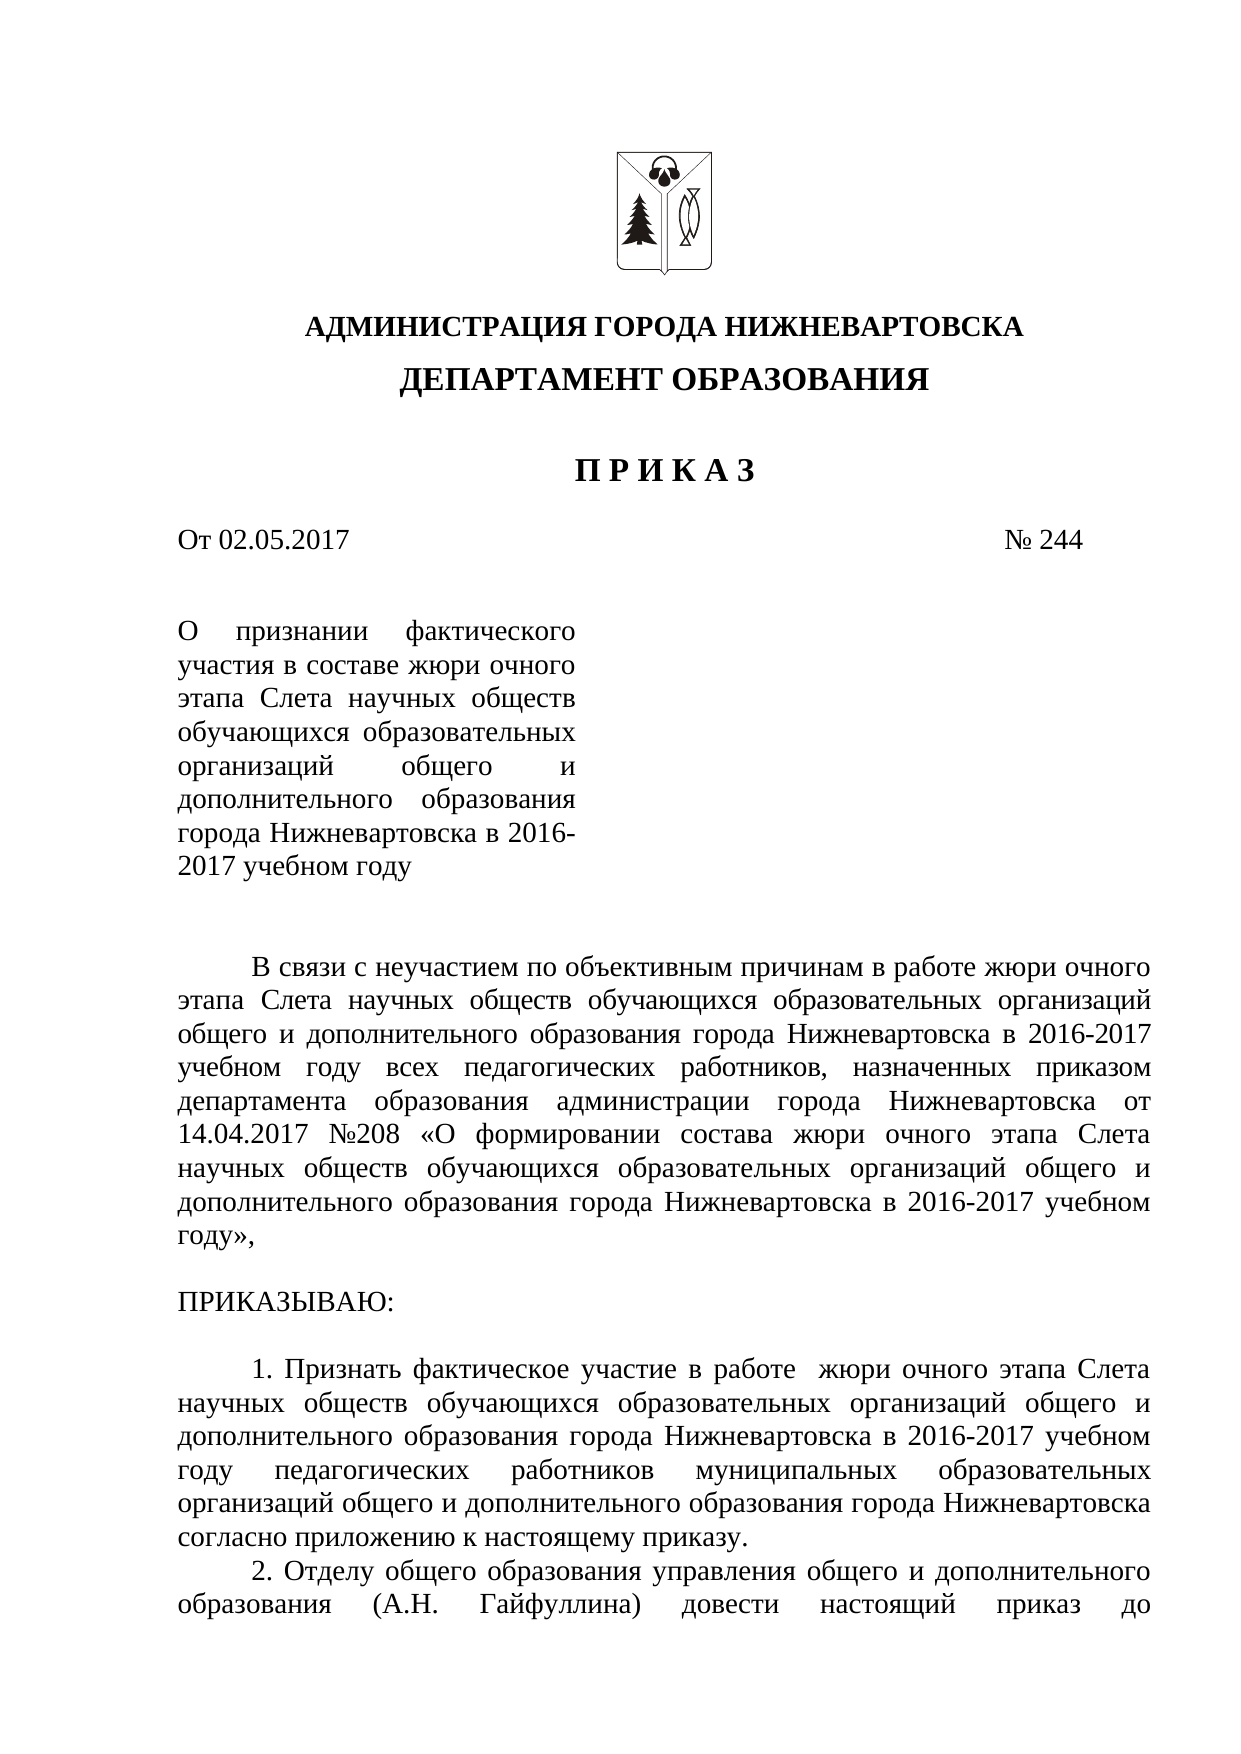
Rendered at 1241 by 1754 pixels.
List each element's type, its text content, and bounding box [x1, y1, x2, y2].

text От 02.05.2017 № 244 [177, 522, 1152, 556]
text П Р И К А З [177, 451, 1152, 489]
text ПРИКАЗЫВАЮ: [177, 1284, 1152, 1318]
text О признании фактического участия в составе жюри очного этапа Слета научных обществ обучающихся образовательных организаций общего и дополнительного образования города Нижневартовска в 2016-2017 учебном году [177, 613, 576, 882]
text 1. Признать фактическое участие в работе жюри очного этапа Слета научных обществ обучающихся образовательных организаций общего и дополнительного образования города Нижневартовска в 2016-2017 учебном году педагогических работников муниципальных образовательных организаций общего и дополнительного образования города Нижневартовска согласно приложению к настоящему приказу. [177, 1351, 1152, 1553]
text ДЕПАРТАМЕНТ ОБРАЗОВАНИЯ [177, 359, 1152, 398]
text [177, 1553, 1152, 1620]
text АДМИНИСТРАЦИЯ ГОРОДА НИЖНЕВАРТОВСКА [177, 309, 1152, 343]
text В связи с неучастием по объективным причинам в работе жюри очного этапа Слета научных обществ обучающихся образовательных организаций общего и дополнительного образования города Нижневартовска в 2016-2017 учебном году всех педагогических работников, назначенных приказом департамента образования администрации города Нижневартовска от 14.04.2017 №208 «О формировании состава жюри очного этапа Слета научных обществ обучающихся образовательных организаций общего и дополнительного образования города Нижневартовска в 2016-2017 учебном году», [177, 949, 1152, 1251]
